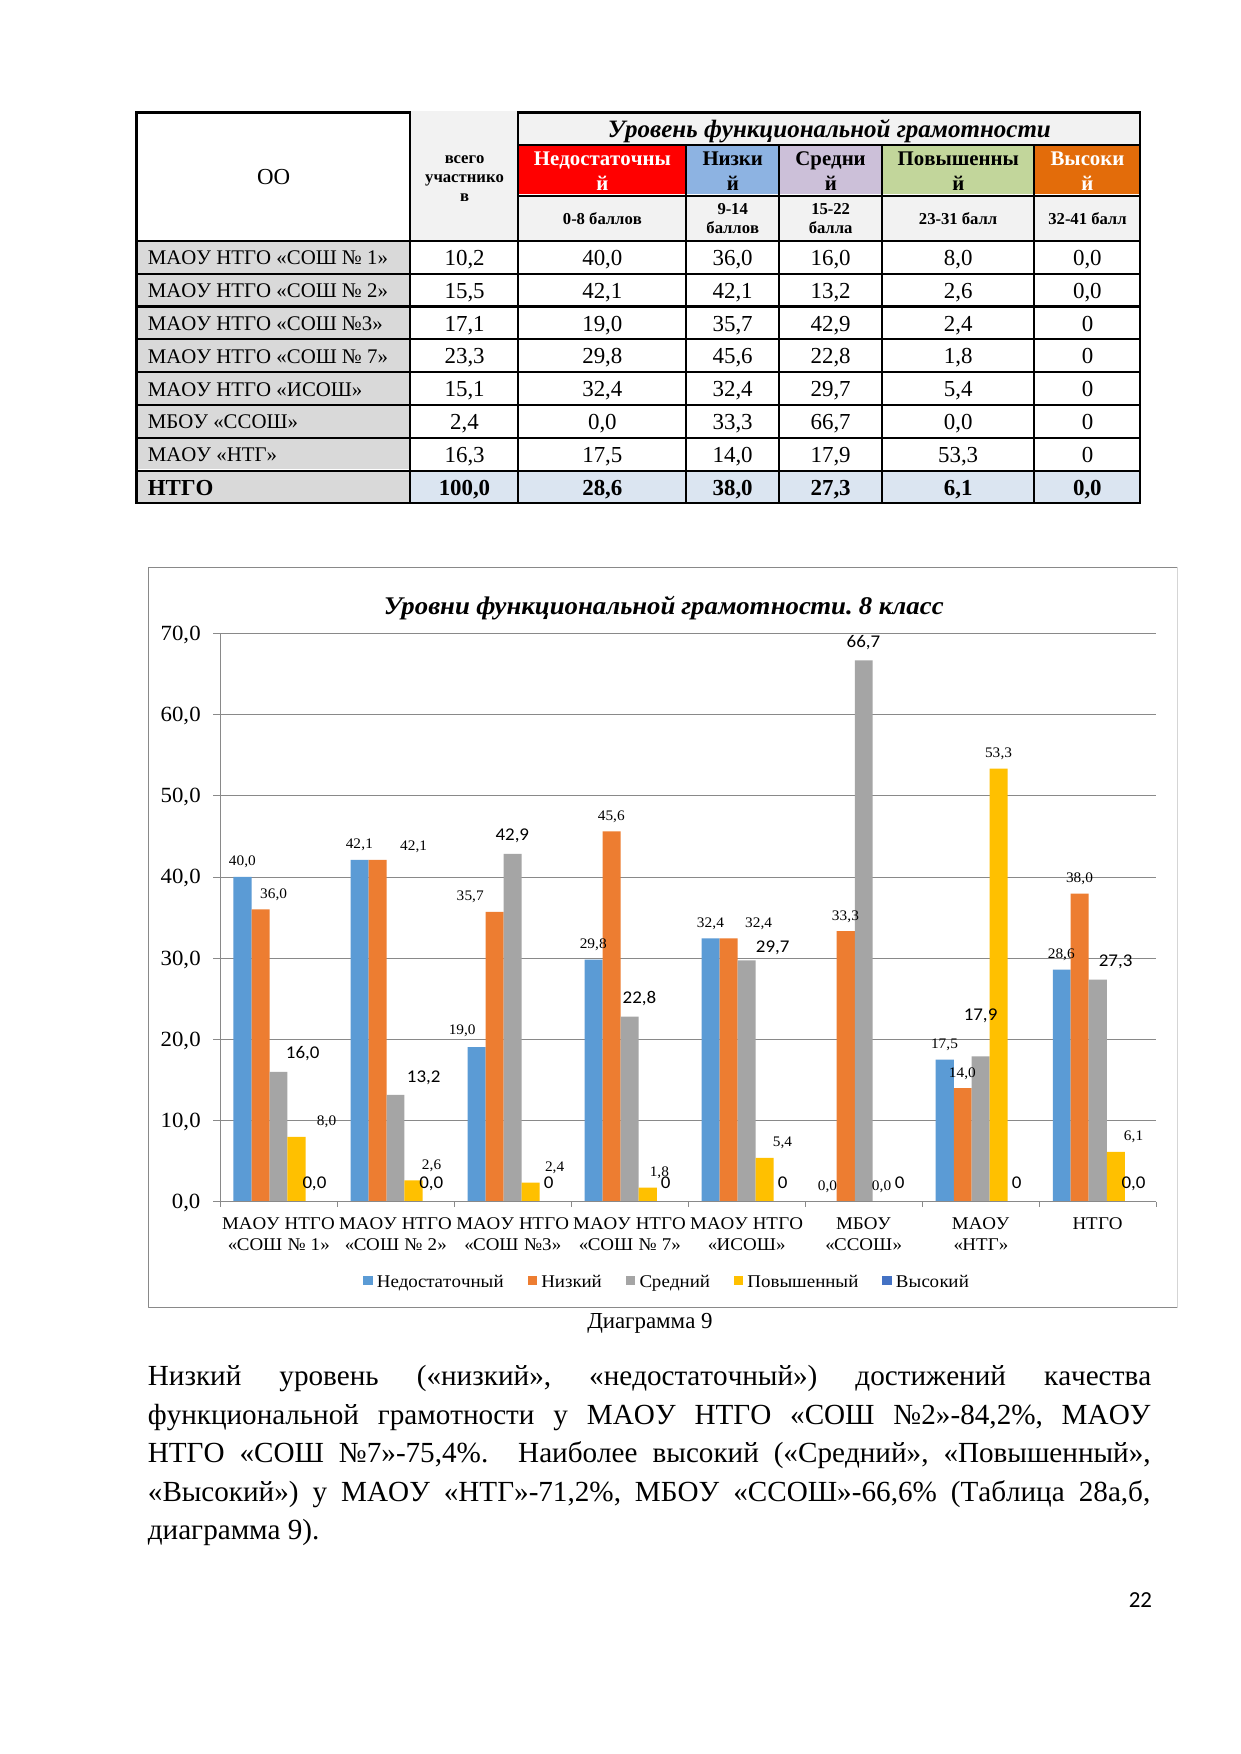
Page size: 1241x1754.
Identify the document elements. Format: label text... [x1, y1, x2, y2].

table_cell 45,6 [687, 340, 778, 371]
table_cell 6,1 [883, 472, 1033, 502]
table_cell 36,0 [687, 242, 778, 273]
table_cell Повышенный [883, 146, 1033, 194]
text Низкий уровень («низкий», «недостаточный») достижений качества функциональной грамотности у МАОУ НТГО «СОШ №2»-84,2%, МАОУ НТГО «СОШ №7»-75,4%. Наиболее высокий («Средний», «Повышенный», «Высокий») у МАОУ «НТГ»-71,2%, МБОУ «ССОШ»-66,6% (Таблица 28а,б, диаграмма 9). [148, 1358, 1152, 1546]
table_header Уровень функциональной грамотности [519, 114, 1139, 144]
table_cell 19,0 [519, 308, 685, 338]
table_cell 14,0 [687, 439, 778, 469]
table_cell 29,7 [780, 373, 881, 404]
table_cell 16,3 [411, 439, 517, 469]
table_cell 40,0 [519, 242, 685, 273]
table_cell 33,3 [687, 406, 778, 437]
table_cell МАОУ «НТГ» [138, 439, 409, 469]
table_cell 0 [1035, 439, 1139, 469]
table_cell 27,3 [780, 472, 881, 502]
table_header всего участников [411, 111, 517, 240]
table_cell МБОУ «ССОШ» [138, 406, 409, 437]
table_cell 16,0 [780, 242, 881, 273]
table_cell Недостаточный [519, 146, 685, 194]
table_cell 0,0 [1035, 242, 1139, 273]
table_cell 5,4 [883, 373, 1033, 404]
table_cell 28,6 [519, 472, 685, 502]
table_cell 29,8 [519, 340, 685, 371]
table_cell 22,8 [780, 340, 881, 371]
table_cell 42,1 [519, 275, 685, 305]
table_cell МАОУ НТГО «СОШ № 7» [138, 340, 409, 371]
table_cell 32,4 [687, 373, 778, 404]
table_cell Высокий [1035, 146, 1139, 194]
table_cell 2,6 [883, 275, 1033, 305]
table_cell 0 [1035, 308, 1139, 338]
table_cell НТГО [138, 472, 409, 502]
table_cell 0 [1035, 373, 1139, 404]
table_cell 9-14 баллов [687, 197, 778, 240]
table_cell МАОУ НТГО «СОШ №3» [138, 308, 409, 338]
table_cell 17,9 [780, 439, 881, 469]
table_cell 8,0 [883, 242, 1033, 273]
table_cell Средний [780, 146, 881, 194]
text Диаграмма 9 [148, 1308, 1152, 1334]
table_cell 10,2 [411, 242, 517, 273]
table_cell 35,7 [687, 308, 778, 338]
table_cell 32-41 балл [1035, 197, 1139, 240]
table_cell 0,0 [519, 406, 685, 437]
table_cell 0,0 [1035, 275, 1139, 305]
table_cell МАОУ НТГО «СОШ № 1» [138, 242, 409, 273]
table_cell МАОУ НТГО «СОШ № 2» [138, 275, 409, 305]
table_cell Низкий [687, 146, 778, 194]
table_cell 38,0 [687, 472, 778, 502]
table_cell 42,9 [780, 308, 881, 338]
table_cell 23,3 [411, 340, 517, 371]
table_cell 0 [1035, 406, 1139, 437]
table_cell 17,5 [519, 439, 685, 469]
table_cell 15-22 балла [780, 197, 881, 240]
table_cell 0,0 [883, 406, 1033, 437]
table_cell 0 [1035, 340, 1139, 371]
table_cell 13,2 [780, 275, 881, 305]
table_cell 66,7 [780, 406, 881, 437]
table_cell 2,4 [883, 308, 1033, 338]
table_cell 17,1 [411, 308, 517, 338]
table_cell 0-8 баллов [519, 197, 685, 240]
table_cell 2,4 [411, 406, 517, 437]
table_cell 15,5 [411, 275, 517, 305]
table_cell 23-31 балл [883, 197, 1033, 240]
table_cell 42,1 [687, 275, 778, 305]
table_cell 0,0 [1035, 472, 1139, 502]
table_cell 32,4 [519, 373, 685, 404]
table_cell 53,3 [883, 439, 1033, 469]
table_cell 1,8 [883, 340, 1033, 371]
table_cell МАОУ НТГО «ИСОШ» [138, 373, 409, 404]
table_cell 100,0 [411, 472, 517, 502]
table_header ОО [138, 114, 409, 240]
table_cell 15,1 [411, 373, 517, 404]
